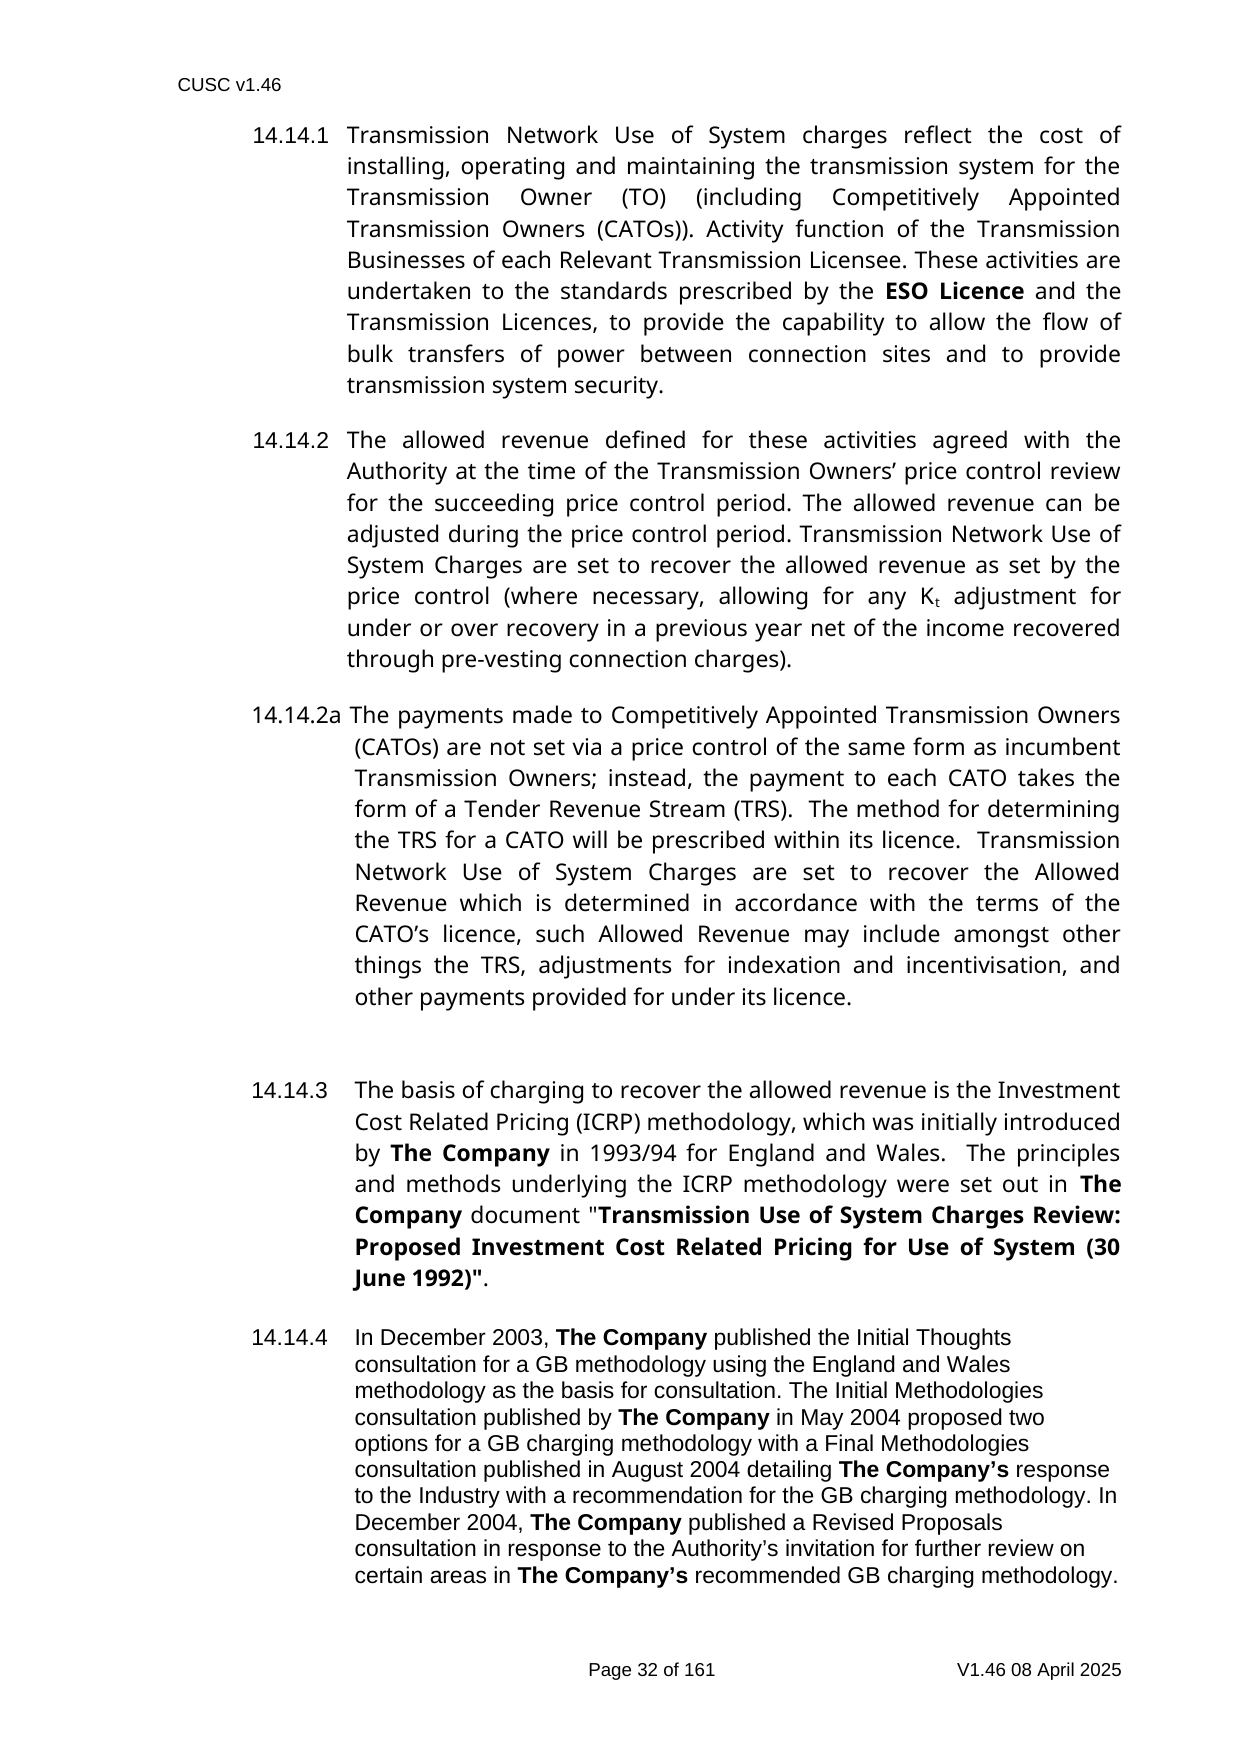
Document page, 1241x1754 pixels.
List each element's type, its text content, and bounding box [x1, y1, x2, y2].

text 14.14.2a The payments made to Competitively Appointed Transmission Owners (CATOs) are not set via a price control of the same form as incumbent Transmission Owners; instead, the payment to each CATO takes the form of a Tender Revenue Stream (TRS). The method for determining the TRS for a CATO will be prescribed within its licence. Transmission Network Use of System Charges are set to recover the Allowed Revenue which is determined in accordance with the terms of the CATO’s licence, such Allowed Revenue may include amongst other things the TRS, adjustments for indexation and incentivisation, and other payments provided for under its licence. [251, 699, 1121, 1012]
list Transmission Network Use of System charges reflect the cost of installing, operating and maintaining the transmission system for the Transmission Owner (TO) (including Competitively Appointed Transmission Owners (CATOs)). Activity function of the Transmission Businesses of each Relevant Transmission Licensee. These activities are undertaken to the standards prescribed by the ESO Licence and the Transmission Licences, to provide the capability to allow the flow of bulk transfers of power between connection sites and to provide transmission system security. [252, 119, 1121, 400]
list In December 2003, The Company published the Initial Thoughts consultation for a GB methodology using the England and Wales methodology as the basis for consultation. The Initial Methodologies consultation published by The Company in May 2004 proposed two options for a GB charging methodology with a Final Methodologies consultation published in August 2004 detailing The Company’s response to the Industry with a recommendation for the GB charging methodology. In December 2004, The Company published a Revised Proposals consultation in response to the Authority’s invitation for further review on certain areas in The Company’s recommended GB charging methodology. [251, 1324, 1121, 1588]
list The basis of charging to recover the allowed revenue is the Investment Cost Related Pricing (ICRP) methodology, which was initially introduced by The Company in 1993/94 for England and Wales. The principles and methods underlying the ICRP methodology were set out in The Company document "Transmission Use of System Charges Review: Proposed Investment Cost Related Pricing for Use of System (30 June 1992)". [251, 1074, 1121, 1293]
list The allowed revenue defined for these activities agreed with the Authority at the time of the Transmission Owners’ price control review for the succeeding price control period. The allowed revenue can be adjusted during the price control period. Transmission Network Use of System Charges are set to recover the allowed revenue as set by the price control (where necessary, allowing for any Kt adjustment for under or over recovery in a previous year net of the income recovered through pre-vesting connection charges). [252, 424, 1121, 674]
